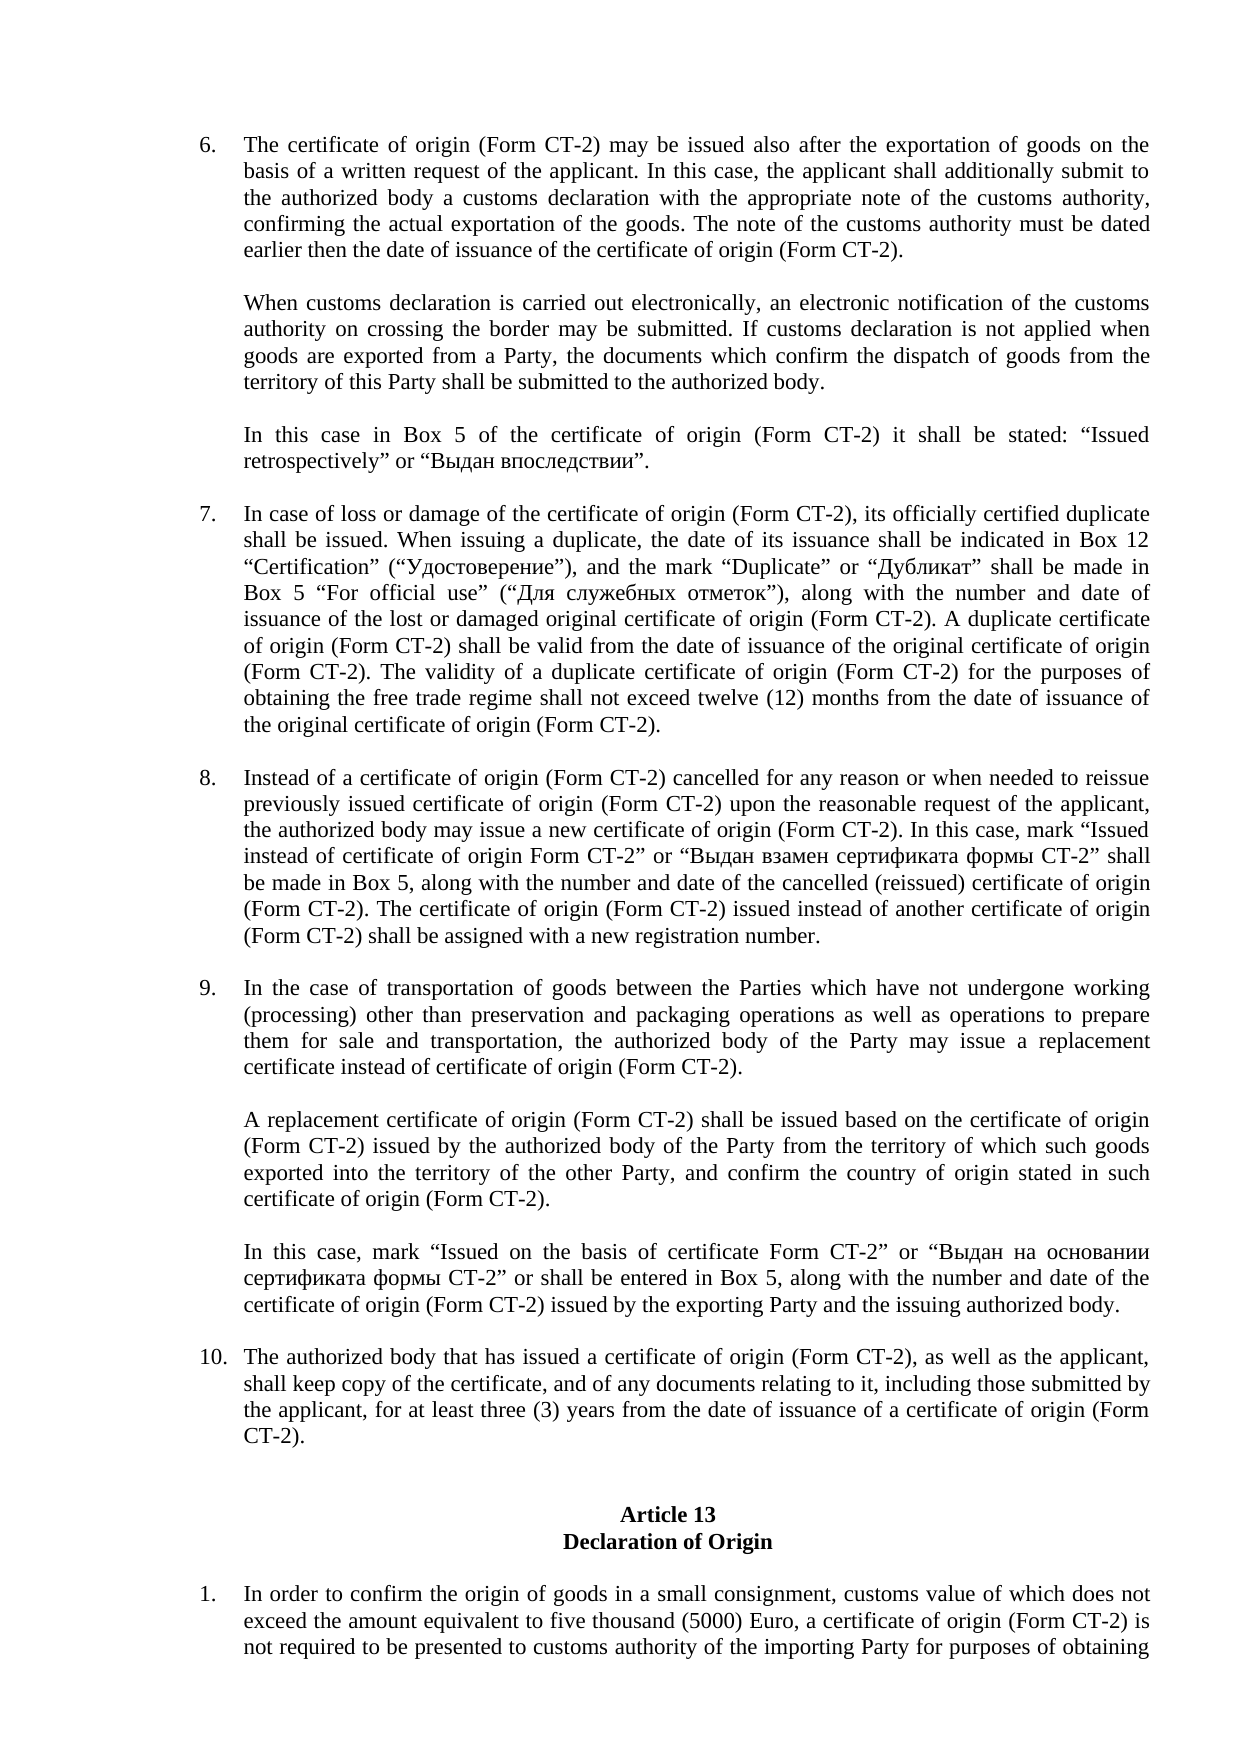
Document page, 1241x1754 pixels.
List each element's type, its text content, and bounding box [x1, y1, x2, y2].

text 10. The authorized body that has issued a certificate of origin (Form CT-2), as well as the applicant, shall keep copy of the certificate, and of any documents relating to it, including those submitted by the applicant, for at least three (3) years from the date of issuance of a certificate of origin (Form CT-2). [199, 1343, 1152, 1449]
text Article 13 [184, 1501, 1152, 1528]
text 8. Instead of a certificate of origin (Form CT-2) cancelled for any reason or when needed to reissue previously issued certificate of origin (Form CT-2) upon the reasonable request of the applicant, the authorized body may issue a new certificate of origin (Form CT-2). In this case, mark “Issued instead of certificate of origin Form CT-2” or “Выдан взамен сертификата формы СТ-2” shall be made in Box 5, along with the number and date of the cancelled (reissued) certificate of origin (Form CT-2). The certificate of origin (Form CT-2) issued instead of another certificate of origin (Form CT-2) shall be assigned with a new registration number. [199, 763, 1152, 948]
text In this case, mark “Issued on the basis of certificate Form CT-2” or “Выдан на основании сертификата формы СТ-2” or shall be entered in Box 5, along with the number and date of the certificate of origin (Form CT-2) issued by the exporting Party and the issuing authorized body. [243, 1238, 1152, 1317]
text 6. The certificate of origin (Form CT-2) may be issued also after the exportation of goods on the basis of a written request of the applicant. In this case, the applicant shall additionally submit to the authorized body a customs declaration with the appropriate note of the customs authority, confirming the actual exportation of the goods. The note of the customs authority must be dated earlier then the date of issuance of the certificate of origin (Form CT-2). [199, 131, 1152, 263]
text When customs declaration is carried out electronically, an electronic notification of the customs authority on crossing the border may be submitted. If customs declaration is not applied when goods are exported from a Party, the documents which confirm the dispatch of goods from the territory of this Party shall be submitted to the authorized body. [243, 289, 1152, 394]
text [199, 1581, 1152, 1659]
text 9. In the case of transportation of goods between the Parties which have not undergone working (processing) other than preservation and packaging operations as well as operations to prepare them for sale and transportation, the authorized body of the Party may issue a replacement certificate instead of certificate of origin (Form CT-2). [199, 974, 1152, 1080]
text Declaration of Origin [184, 1528, 1152, 1554]
text In this case in Box 5 of the certificate of origin (Form CT-2) it shall be stated: “Issued retrospectively” or “Выдан впоследствии”. [243, 421, 1152, 474]
text A replacement certificate of origin (Form CT-2) shall be issued based on the certificate of origin (Form CT-2) issued by the authorized body of the Party from the territory of which such goods exported into the territory of the other Party, and confirm the country of origin stated in such certificate of origin (Form CT-2). [243, 1106, 1152, 1212]
text 7. In case of loss or damage of the certificate of origin (Form CT-2), its officially certified duplicate shall be issued. When issuing a duplicate, the date of its issuance shall be indicated in Box 12 “Certification” (“Удостоверение”), and the mark “Duplicate” or “Дубликат” shall be made in Box 5 “For official use” (“Для служебных отметок”), along with the number and date of issuance of the lost or damaged original certificate of origin (Form CT-2). A duplicate certificate of origin (Form CT-2) shall be valid from the date of issuance of the original certificate of origin (Form CT-2). The validity of a duplicate certificate of origin (Form CT-2) for the purposes of obtaining the free trade regime shall not exceed twelve (12) months from the date of issuance of the original certificate of origin (Form CT-2). [199, 500, 1152, 737]
